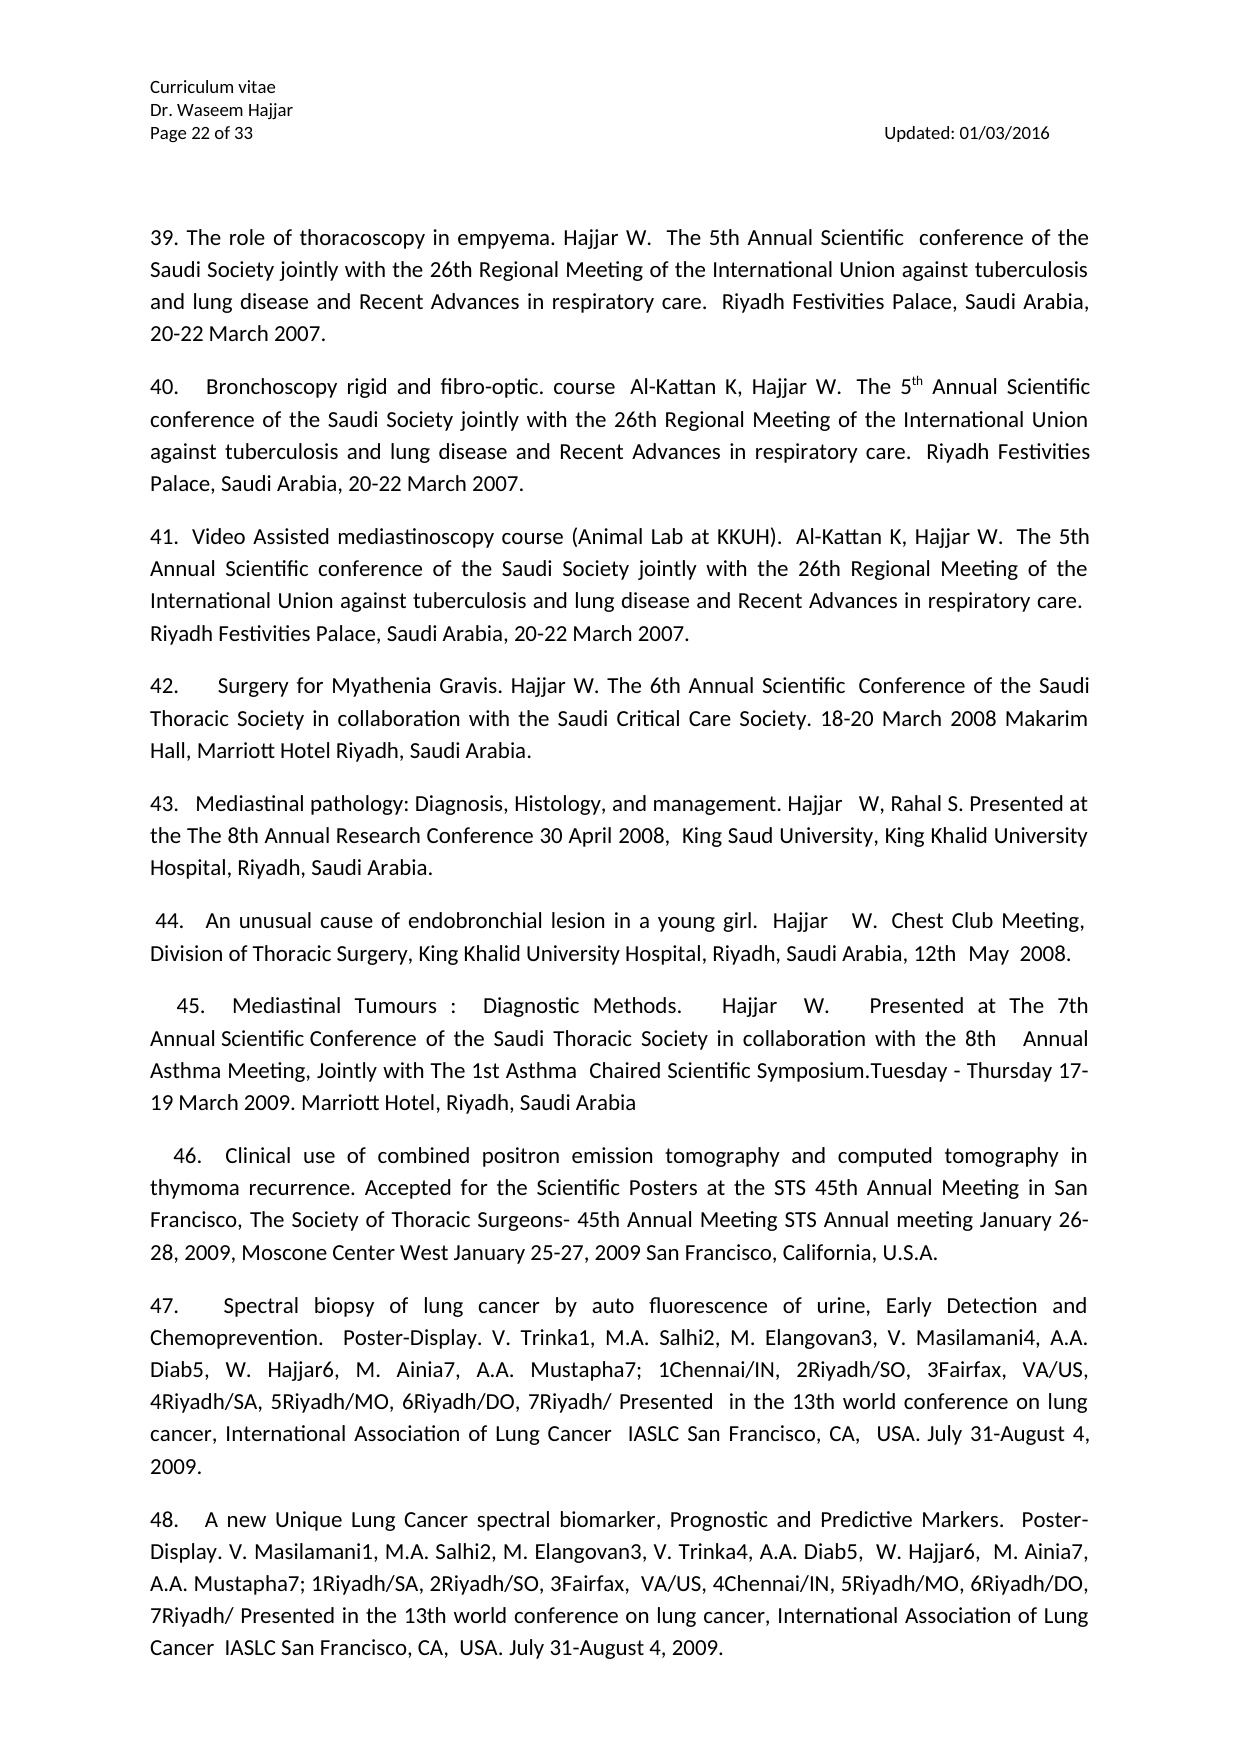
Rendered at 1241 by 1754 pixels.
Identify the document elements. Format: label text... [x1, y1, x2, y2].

text 45. Mediastinal Tumours : Diagnostic Methods. Hajjar W. Presented at The 7th Annual Scientific Conference of the Saudi Thoracic Society in collaboration with the 8th Annual Asthma Meeting, Jointly with The 1st Asthma Chaired Scientific Symposium.Tuesday - Thursday 17-19 March 2009. Marriott Hotel, Riyadh, Saudi Arabia [150, 992, 1090, 1116]
text 43. Mediastinal pathology: Diagnosis, Histology, and management. Hajjar W, Rahal S. Presented at the The 8th Annual Research Conference 30 April 2008, King Saud University, King Khalid University Hospital, Riyadh, Saudi Arabia. [150, 789, 1090, 881]
text 47. Spectral biopsy of lung cancer by auto fluorescence of urine, Early Detection and Chemoprevention. Poster-Display. V. Trinka1, M.A. Salhi2, M. Elangovan3, V. Masilamani4, A.A. Diab5, W. Hajjar6, M. Ainia7, A.A. Mustapha7; 1Chennai/IN, 2Riyadh/SO, 3Fairfax, VA/US, 4Riyadh/SA, 5Riyadh/MO, 6Riyadh/DO, 7Riyadh/ Presented in the 13th world conference on lung cancer, International Association of Lung Cancer IASLC San Francisco, CA, USA. July 31-August 4, 2009. [150, 1291, 1090, 1480]
text 41. Video Assisted mediastinoscopy course (Animal Lab at KKUH). Al-Kattan K, Hajjar W. The 5th Annual Scientific conference of the Saudi Society jointly with the 26th Regional Meeting of the International Union against tuberculosis and lung disease and Recent Advances in respiratory care. Riyadh Festivities Palace, Saudi Arabia, 20-22 March 2007. [150, 522, 1090, 647]
text 40. Bronchoscopy rigid and fibro-optic. course Al-Kattan K, Hajjar W. The 5th Annual Scientific conference of the Saudi Society jointly with the 26th Regional Meeting of the International Union against tuberculosis and lung disease and Recent Advances in respiratory care. Riyadh Festivities Palace, Saudi Arabia, 20-22 March 2007. [150, 372, 1090, 497]
text 44. An unusual cause of endobronchial lesion in a young girl. Hajjar W. Chest Club Meeting, Division of Thoracic Surgery, King Khalid University Hospital, Riyadh, Saudi Arabia, 12th May 2008. [150, 906, 1090, 967]
text 46. Clinical use of combined positron emission tomography and computed tomography in thymoma recurrence. Accepted for the Scientific Posters at the STS 45th Annual Meeting in San Francisco, The Society of Thoracic Surgeons- 45th Annual Meeting STS Annual meeting January 26-28, 2009, Moscone Center West January 25-27, 2009 San Francisco, California, U.S.A. [150, 1141, 1090, 1266]
text 48. A new Unique Lung Cancer spectral biomarker, Prognostic and Predictive Markers. Poster-Display. V. Masilamani1, M.A. Salhi2, M. Elangovan3, V. Trinka4, A.A. Diab5, W. Hajjar6, M. Ainia7, A.A. Mustapha7; 1Riyadh/SA, 2Riyadh/SO, 3Fairfax, VA/US, 4Chennai/IN, 5Riyadh/MO, 6Riyadh/DO, 7Riyadh/ Presented in the 13th world conference on lung cancer, International Association of Lung Cancer IASLC San Francisco, CA, USA. July 31-August 4, 2009. [150, 1505, 1090, 1662]
text 42. Surgery for Myathenia Gravis. Hajjar W. The 6th Annual Scientific Conference of the Saudi Thoracic Society in collaboration with the Saudi Critical Care Society. 18-20 March 2008 Makarim Hall, Marriott Hotel Riyadh, Saudi Arabia. [150, 672, 1090, 764]
text 39. The role of thoracoscopy in empyema. Hajjar W. The 5th Annual Scientific conference of the Saudi Society jointly with the 26th Regional Meeting of the International Union against tuberculosis and lung disease and Recent Advances in respiratory care. Riyadh Festivities Palace, Saudi Arabia, 20-22 March 2007. [150, 223, 1090, 347]
